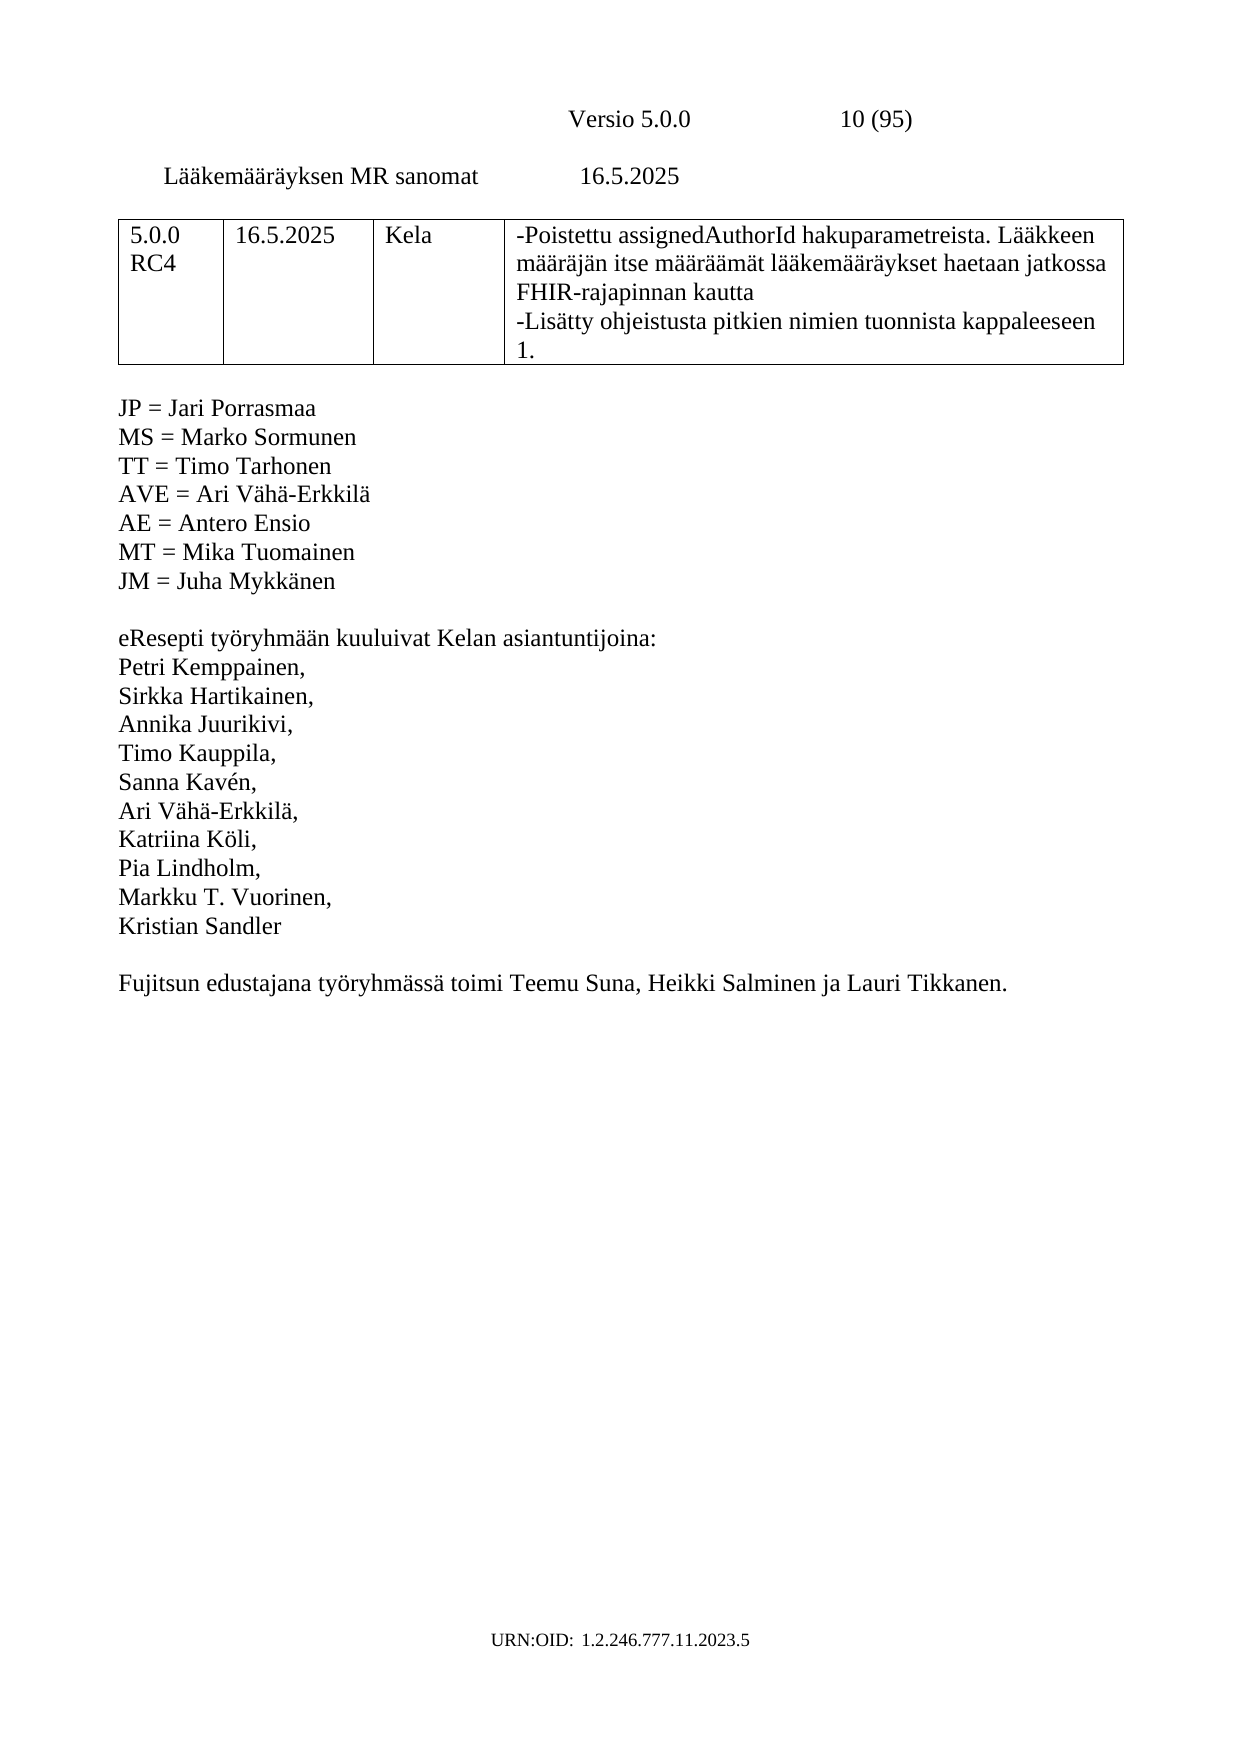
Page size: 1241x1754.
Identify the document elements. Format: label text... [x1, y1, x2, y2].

text Ari Vähä-Erkkilä, [118, 796, 1122, 824]
text MS = Marko Sormunen [118, 422, 1122, 451]
text JM = Juha Mykkänen [118, 566, 1122, 594]
text Pia Lindholm, [118, 853, 1122, 882]
table_cell 5.0.0 RC4 [119, 220, 223, 363]
text Sanna Kavén, [118, 767, 1122, 796]
text AE = Antero Ensio [118, 508, 1122, 537]
text eResepti työryhmään kuuluivat Kelan asiantuntijoina: [118, 623, 1122, 652]
text Sirkka Hartikainen, [118, 681, 1122, 709]
table_cell Kela [374, 220, 504, 363]
text AVE = Ari Vähä-Erkkilä [118, 479, 1122, 508]
table_cell -Poistettu assignedAuthorId hakuparametreista. Lääkkeen määräjän itse määräämät lääkemääräykset haetaan jatkossa FHIR-rajapinnan kautta -Lisätty ohjeistusta pitkien nimien tuonnista kappaleeseen 1. [505, 220, 1123, 363]
text Petri Kemppainen, [118, 652, 1122, 681]
text Fujitsun edustajana työryhmässä toimi Teemu Suna, Heikki Salminen ja Lauri Tikkanen. [118, 968, 1122, 997]
text JP = Jari Porrasmaa [118, 393, 1122, 422]
text Annika Juurikivi, [118, 709, 1122, 738]
text MT = Mika Tuomainen [118, 537, 1122, 566]
text Timo Kauppila, [118, 738, 1122, 767]
text TT = Timo Tarhonen [118, 451, 1122, 479]
text Kristian Sandler [118, 911, 1122, 939]
text Markku T. Vuorinen, [118, 882, 1122, 911]
table_cell 16.5.2025 [224, 220, 373, 363]
text Katriina Köli, [118, 824, 1122, 853]
